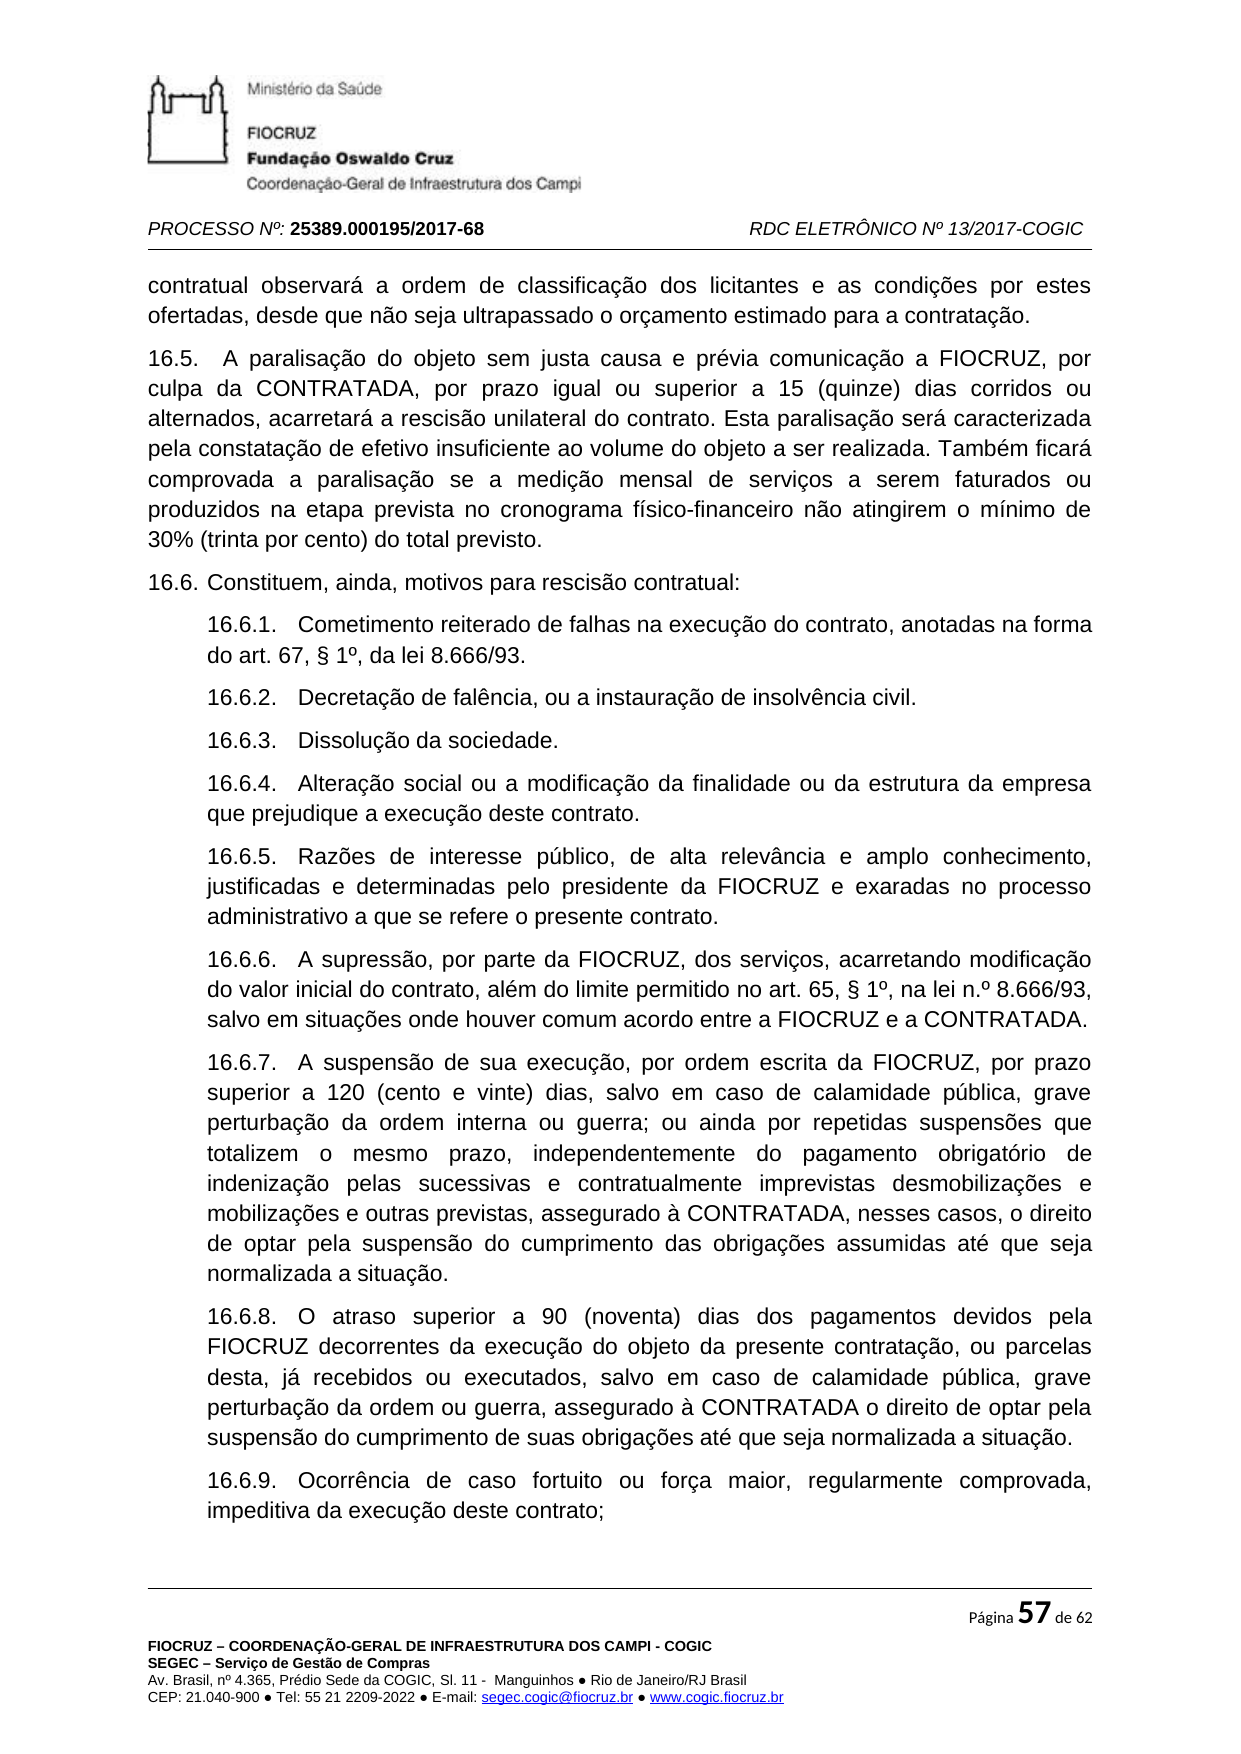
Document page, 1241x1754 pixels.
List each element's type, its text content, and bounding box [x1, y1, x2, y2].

list Ocorrência de caso fortuito ou força maior, regularmente comprovada, impeditiva da execução deste contrato; [207, 1467, 1092, 1523]
picture [147, 75, 582, 193]
list O atraso superior a 90 (noventa) dias dos pagamentos devidos pela FIOCRUZ decorrentes da execução do objeto da presente contratação, ou parcelas desta, já recebidos ou executados, salvo em caso de calamidade pública, grave perturbação da ordem ou guerra, assegurado à CONTRATADA o direito de optar pela suspensão do cumprimento de suas obrigações até que seja normalizada a situação. [207, 1303, 1092, 1450]
list A suspensão de sua execução, por ordem escrita da FIOCRUZ, por prazo superior a 120 (cento e vinte) dias, salvo em caso de calamidade pública, grave perturbação da ordem interna ou guerra; ou ainda por repetidas suspensões que totalizem o mesmo prazo, independentemente do pagamento obrigatório de indenização pelas sucessivas e contratualmente imprevistas desmobilizações e mobilizações e outras previstas, assegurado à CONTRATADA, nesses casos, o direito de optar pela suspensão do cumprimento das obrigações assumidas até que seja normalizada a situação. [207, 1049, 1092, 1287]
list Dissolução da sociedade. [207, 727, 1092, 753]
list Decretação de falência, ou a instauração de insolvência civil. [207, 684, 1092, 711]
list Alteração social ou a modificação da finalidade ou da estrutura da empresa que prejudique a execução deste contrato. [207, 770, 1092, 826]
list Cometimento reiterado de falhas na execução do contrato, anotadas na forma do art. 67, § 1º, da lei 8.666/93. [207, 611, 1092, 668]
list A paralisação do objeto sem justa causa e prévia comunicação a FIOCRUZ, por culpa da CONTRATADA, por prazo igual ou superior a 15 (quinze) dias corridos ou alternados, acarretará a rescisão unilateral do contrato. Esta paralisação será caracterizada pela constatação de efetivo insuficiente ao volume do objeto a ser realizada. Também ficará comprovada a paralisação se a medição mensal de serviços a serem faturados ou produzidos na etapa prevista no cronograma físico-financeiro não atingirem o mínimo de 30% (trinta por cento) do total previsto. [148, 345, 1092, 552]
list Razões de interesse público, de alta relevância e amplo conhecimento, justificadas e determinadas pelo presidente da FIOCRUZ e exaradas no processo administrativo a que se refere o presente contrato. [207, 843, 1092, 929]
list A supressão, por parte da FIOCRUZ, dos serviços, acarretando modificação do valor inicial do contrato, além do limite permitido no art. 65, § 1º, na lei n.º 8.666/93, salvo em situações onde houver comum acordo entre a FIOCRUZ e a CONTRATADA. [207, 946, 1092, 1033]
list Constituem, ainda, motivos para rescisão contratual: [148, 569, 1092, 595]
